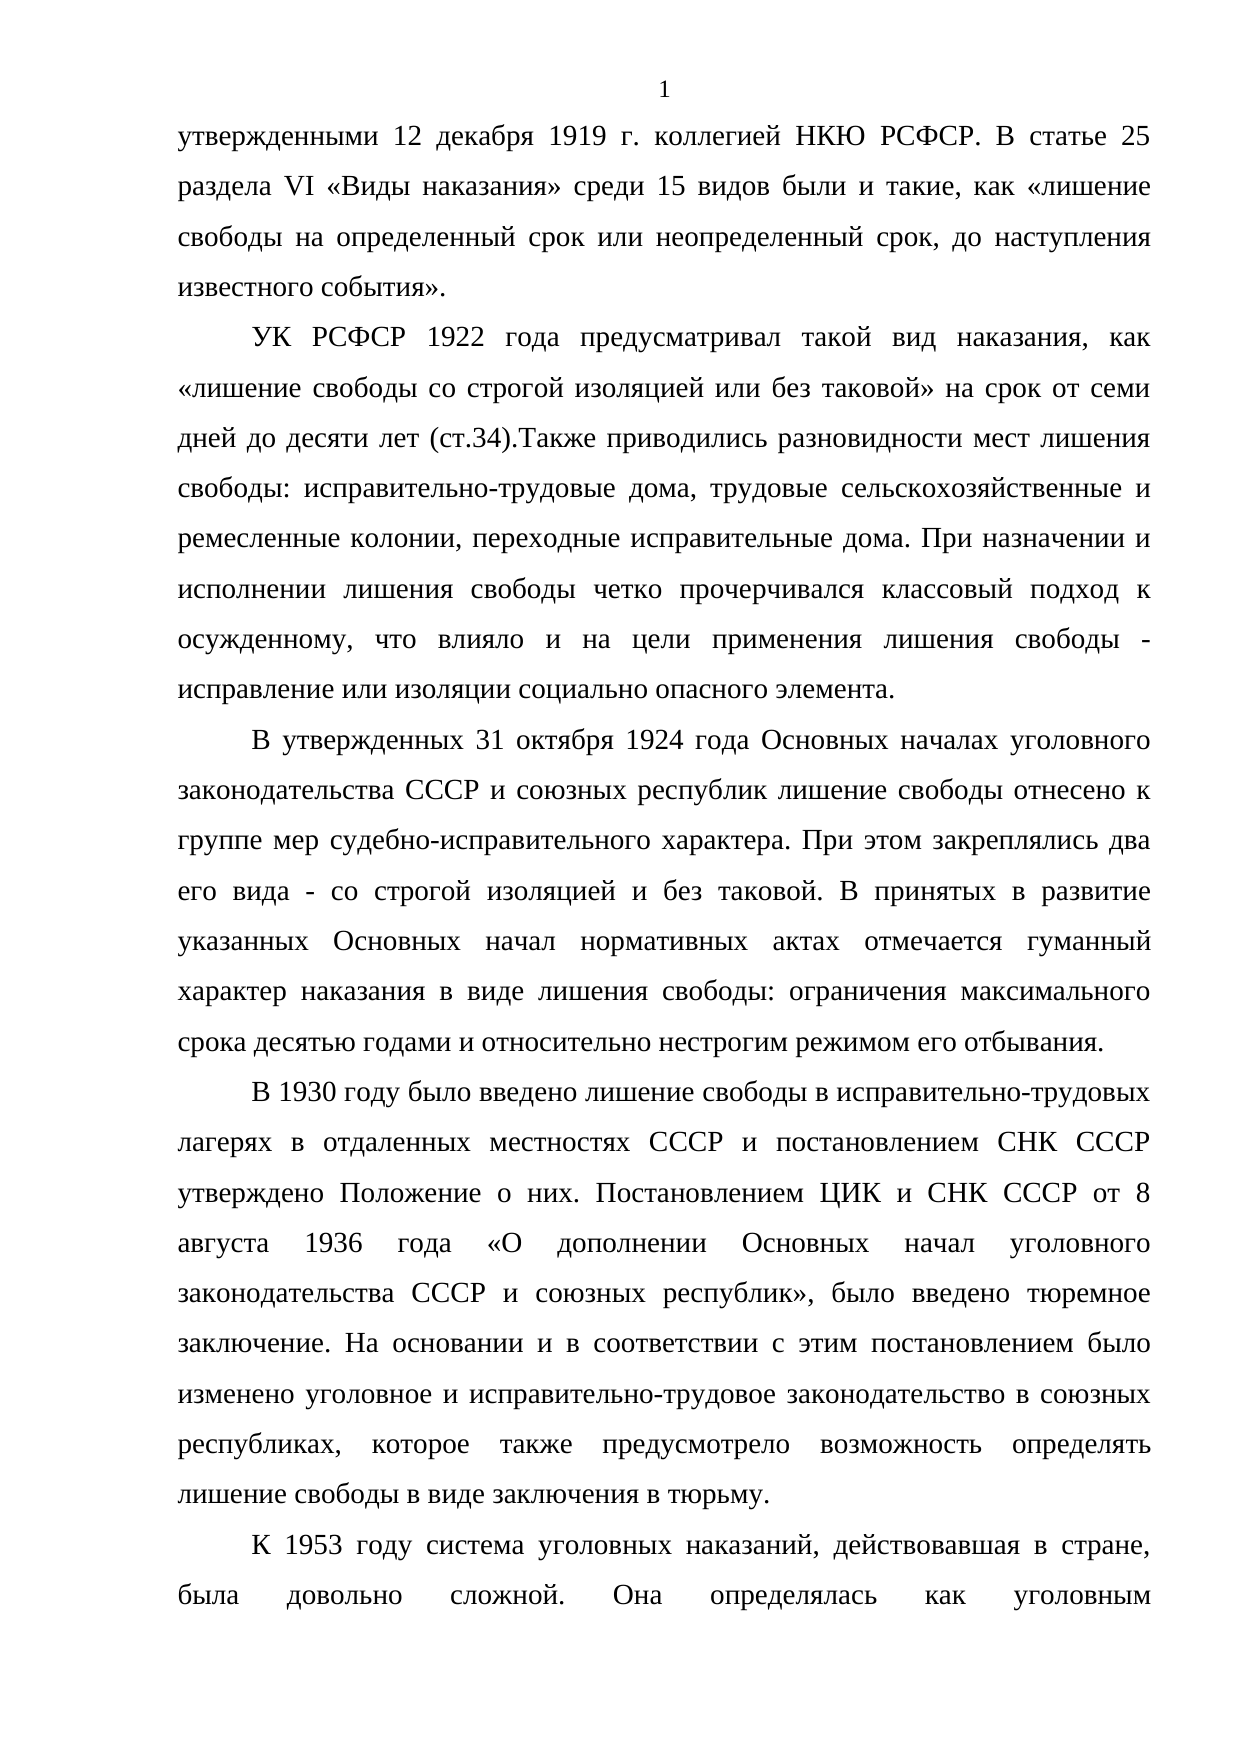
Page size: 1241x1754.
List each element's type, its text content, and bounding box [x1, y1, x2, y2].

text В утвержденных 31 октября 1924 года Основных началах уголовного законодательства СССР и союзных республик лишение свободы отнесено к группе мер судебно-исправительного характера. При этом закреплялись два его вида - со строгой изоляцией и без таковой. В принятых в развитие указанных Основных начал нормативных актах отмечается гуманный характер наказания в виде лишения свободы: ограничения максимального срока десятью годами и относительно нестрогим режимом его отбывания. [177, 722, 1152, 1057]
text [177, 1527, 1152, 1611]
text УК РСФСР 1922 года предусматривал такой вид наказания, как «лишение свободы со строгой изоляцией или без таковой» на срок от семи дней до десяти лет (ст.34).Также приводились разновидности мест лишения свободы: исправительно-трудовые дома, трудовые сельскохозяйственные и ремесленные колонии, переходные исправительные дома. При назначении и исполнении лишения свободы четко прочерчивался классовый подход к осужденному, что влияло и на цели применения лишения свободы - исправление или изоляции социально опасного элемента. [177, 319, 1152, 705]
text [177, 118, 1152, 303]
text В 1930 году было введено лишение свободы в исправительно-трудовых лагерях в отдаленных местностях СССР и постановлением СНК СССР утверждено Положение о них. Постановлением ЦИК и СНК СССР от 8 августа 1936 года «О дополнении Основных начал уголовного законодательства СССР и союзных республик», было введено тюремное заключение. На основании и в соответствии с этим постановлением было изменено уголовное и исправительно-трудовое законодательство в союзных республиках, которое также предусмотрело возможность определять лишение свободы в виде заключения в тюрьму. [177, 1074, 1152, 1510]
